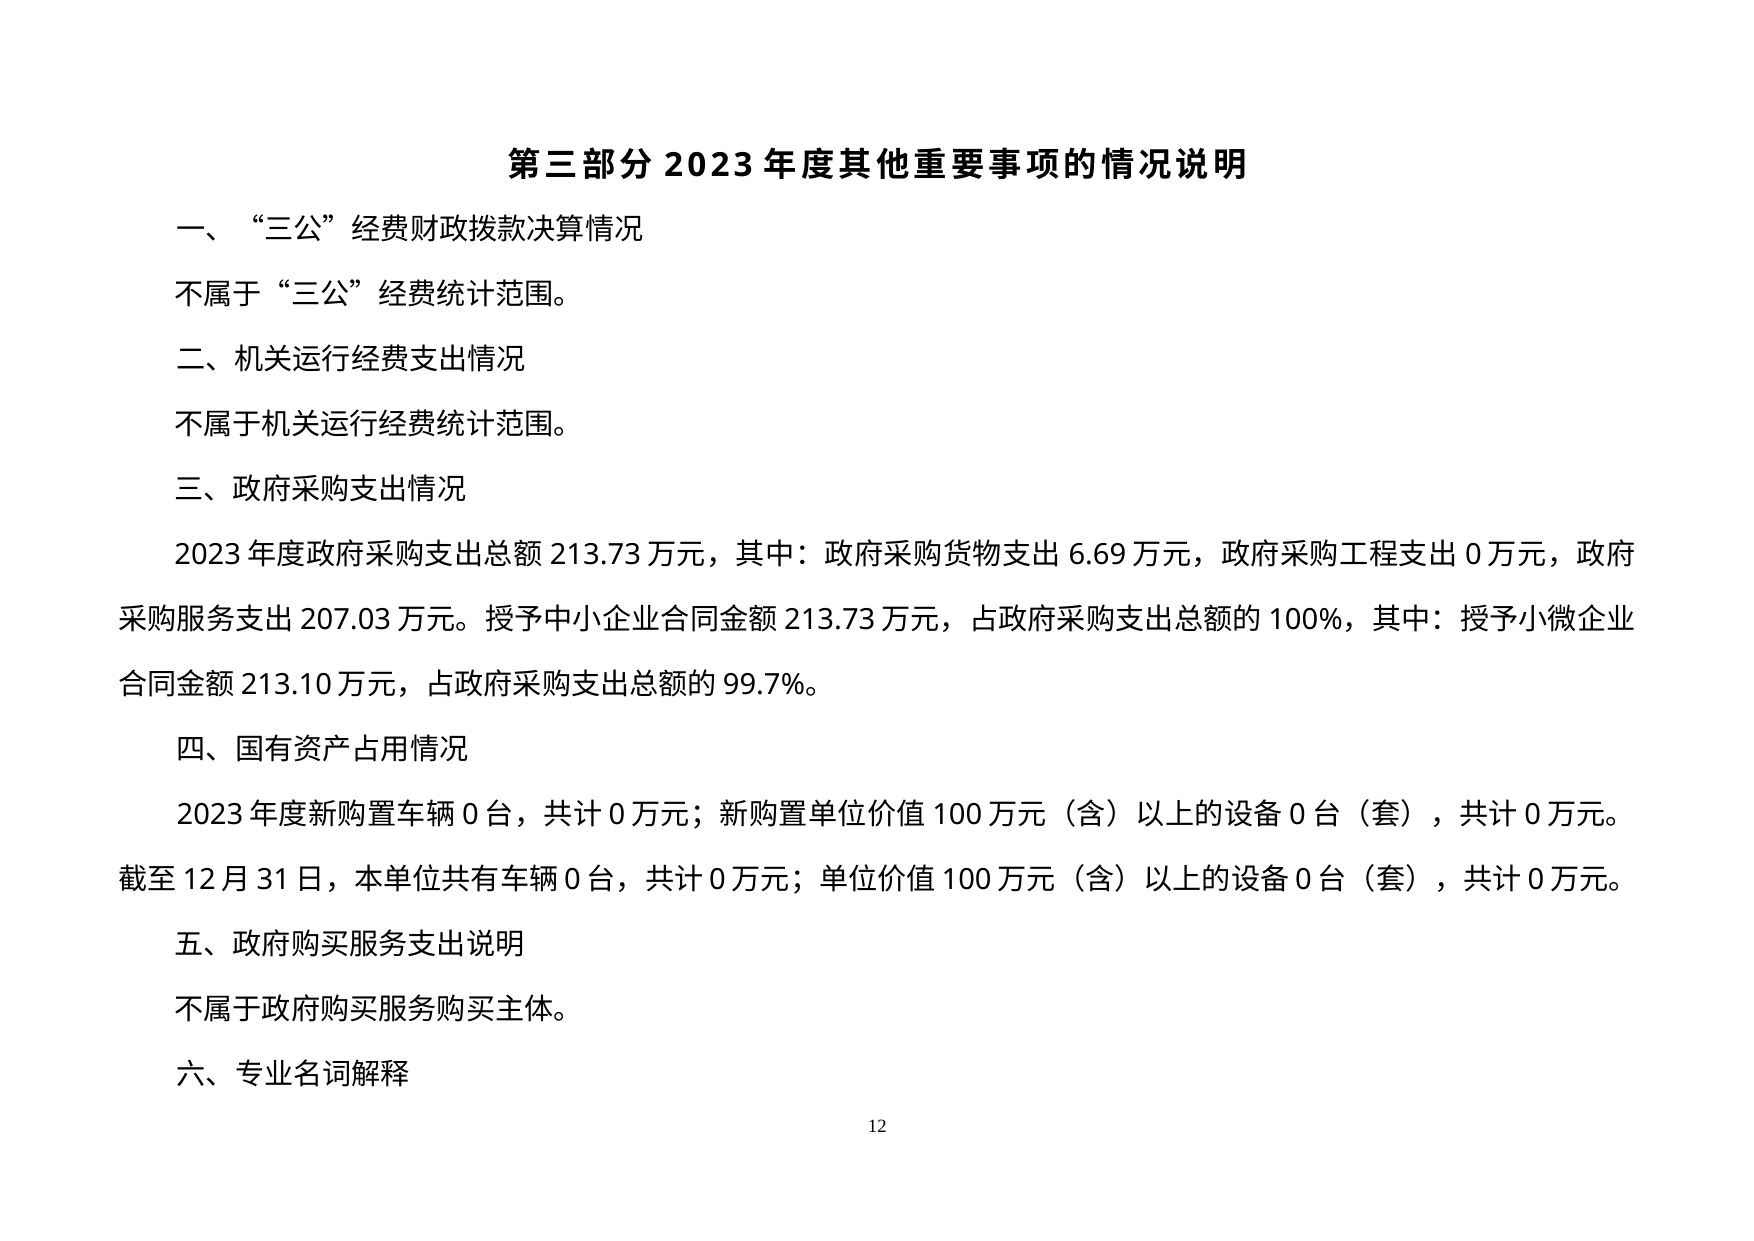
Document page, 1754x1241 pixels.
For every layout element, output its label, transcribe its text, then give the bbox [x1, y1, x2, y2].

text 不属于政府购买服务购买主体。 [118, 974, 1636, 1039]
text 三、政府采购支出情况 [174, 454, 1636, 519]
text 一、“三公”经费财政拨款决算情况 [118, 194, 1636, 259]
text 六、专业名词解释 [118, 1039, 1636, 1104]
text 四、国有资产占用情况 [118, 714, 1636, 779]
text 2023年度政府采购支出总额213.73万元，其中：政府采购货物支出6.69万元，政府采购工程支出0万元，政府采购服务支出207.03万元。授予中小企业合同金额213.73万元，占政府采购支出总额的100%，其中：授予小微企业合同金额213.10万元，占政府采购支出总额的99.7%。 [118, 519, 1636, 714]
text 第三部分2023年度其他重要事项的情况说明 [118, 129, 1636, 194]
text 不属于“三公”经费统计范围。 [118, 259, 1636, 324]
text 二、机关运行经费支出情况 [118, 324, 1636, 389]
text 五、政府购买服务支出说明 [118, 909, 1636, 974]
text 不属于机关运行经费统计范围。 [118, 389, 1636, 454]
text 2023年度新购置车辆0台，共计0万元；新购置单位价值100万元（含）以上的设备0台（套），共计0万元。截至12月31日，本单位共有车辆0台，共计0万元；单位价值100万元（含）以上的设备0台（套），共计0万元。 [118, 779, 1636, 909]
